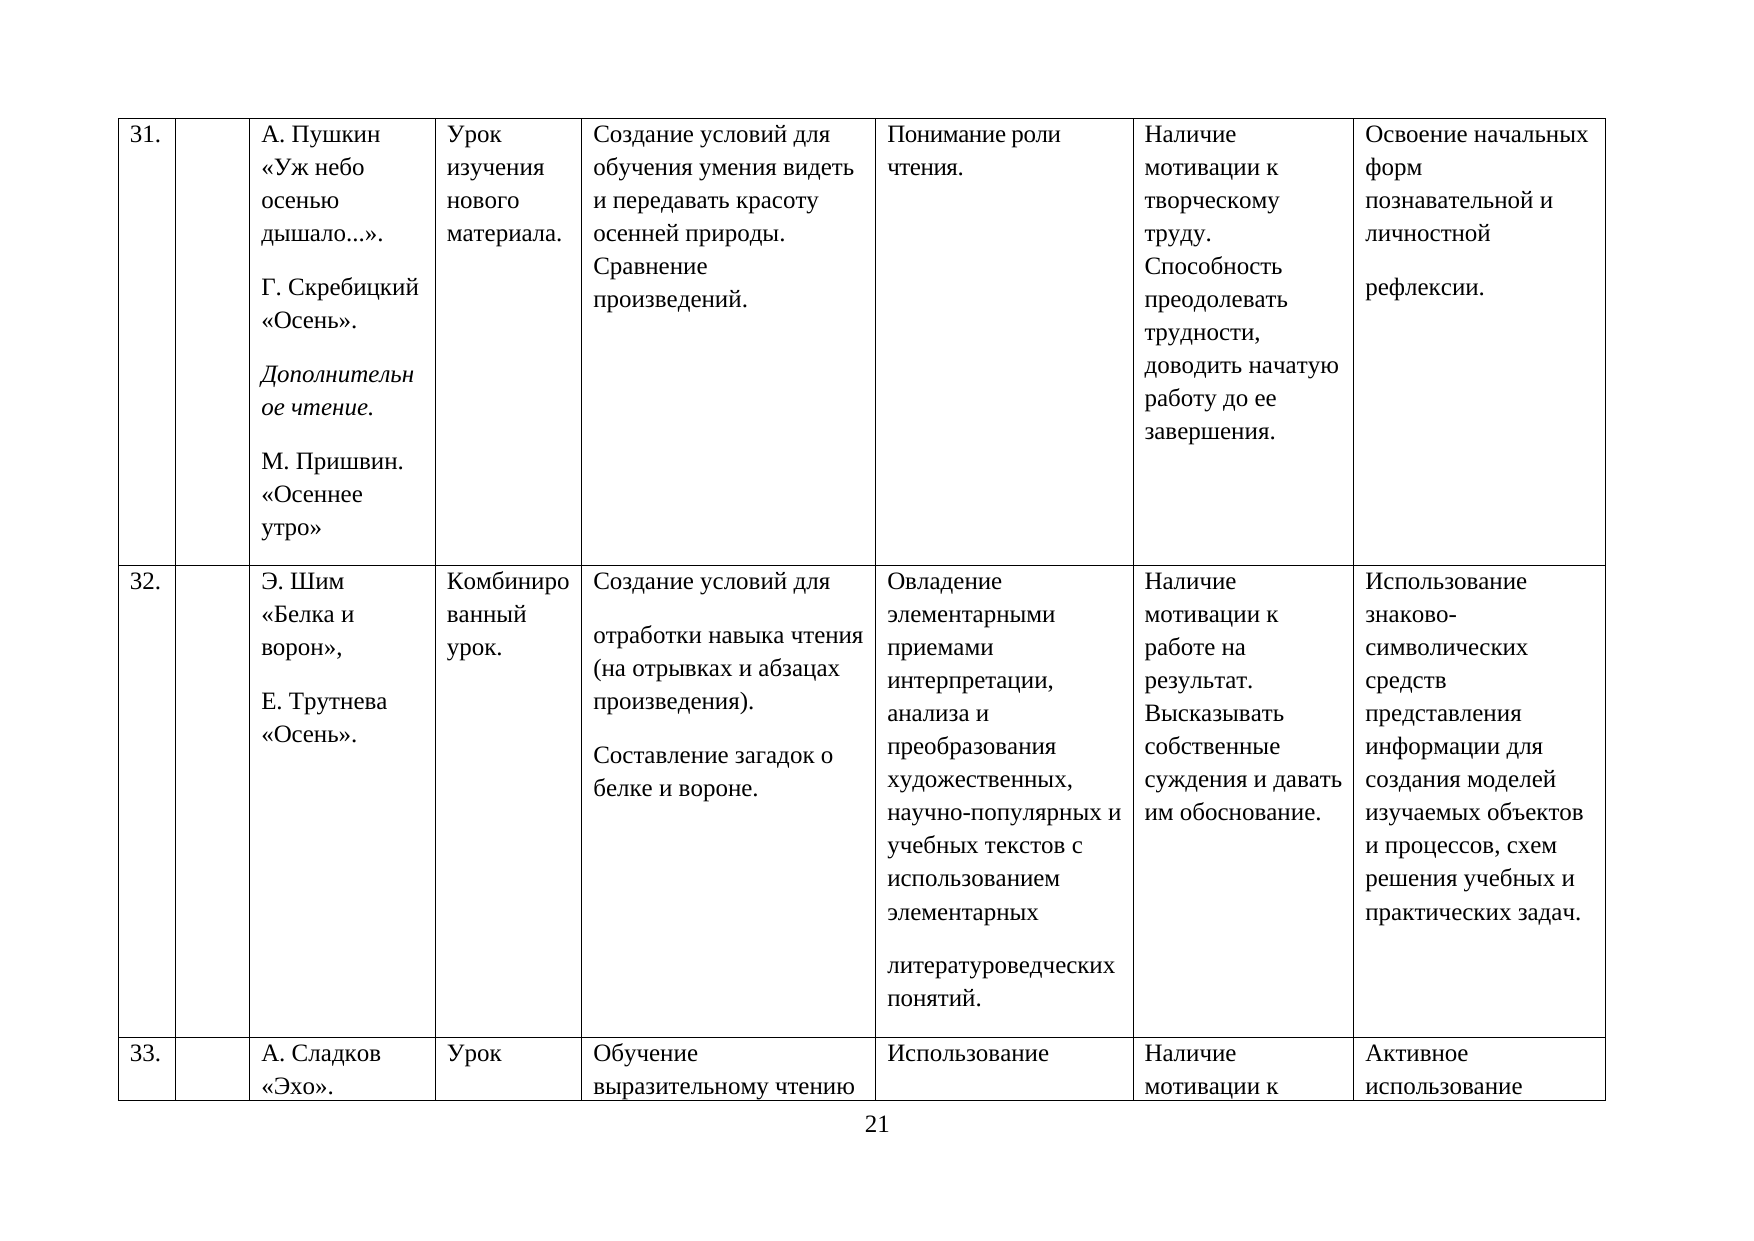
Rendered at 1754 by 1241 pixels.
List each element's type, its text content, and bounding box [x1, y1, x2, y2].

table_cell [176, 566, 249, 1037]
table_cell Создание условий для отработки навыка чтения (на отрывках и абзацах произведения). Составление загадок о белке и вороне. [582, 566, 875, 1037]
table_cell Освоение начальных форм познавательной и личностной рефлексии. [1354, 119, 1605, 565]
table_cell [250, 1038, 435, 1100]
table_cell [1134, 1038, 1353, 1100]
table_cell Овладение элементарными приемами интерпретации, анализа и преобразования художественных, научно-популярных и учебных текстов с использованием элементарных литературоведческих понятий. [876, 566, 1133, 1037]
table_cell 33. [119, 1038, 175, 1100]
table_cell Наличие мотивации к работе на результат. Высказывать собственные суждения и давать им обоснование. [1134, 566, 1353, 1037]
table_cell А. Пушкин «Уж небо осенью дышало...». Г. Скребицкий «Осень». Дополнительное чтение. М. Пришвин. «Осеннее утро» [250, 119, 435, 565]
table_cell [582, 1038, 875, 1100]
table_cell Создание условий для обучения умения видеть и передавать красоту осенней природы. Сравнение произведений. [582, 119, 875, 565]
table_cell Урок слушания. [436, 1038, 581, 1100]
table_cell Понимание роли чтения. [876, 119, 1133, 565]
table_cell 32. [119, 566, 175, 1037]
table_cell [1354, 1038, 1605, 1100]
table_cell Э. Шим «Белка и ворон», Е. Tpyтнeва «Осень». [250, 566, 435, 1037]
table_cell Использование знаково-символических средств представления информации для создания моделей изучаемых объектов и процессов, схем решения учебных и практических задач. [1354, 566, 1605, 1037]
table_cell Наличие мотивации к творческому труду. Способность преодолевать трудности, доводить начатую работу до ее завершения. [1134, 119, 1353, 565]
table_cell Комбинированный урок. [436, 566, 581, 1037]
table_cell [176, 119, 249, 565]
table_cell Урок изучения нового материала. [436, 119, 581, 565]
table_cell [176, 1038, 249, 1100]
table_cell 31. [119, 119, 175, 565]
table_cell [876, 1038, 1133, 1100]
